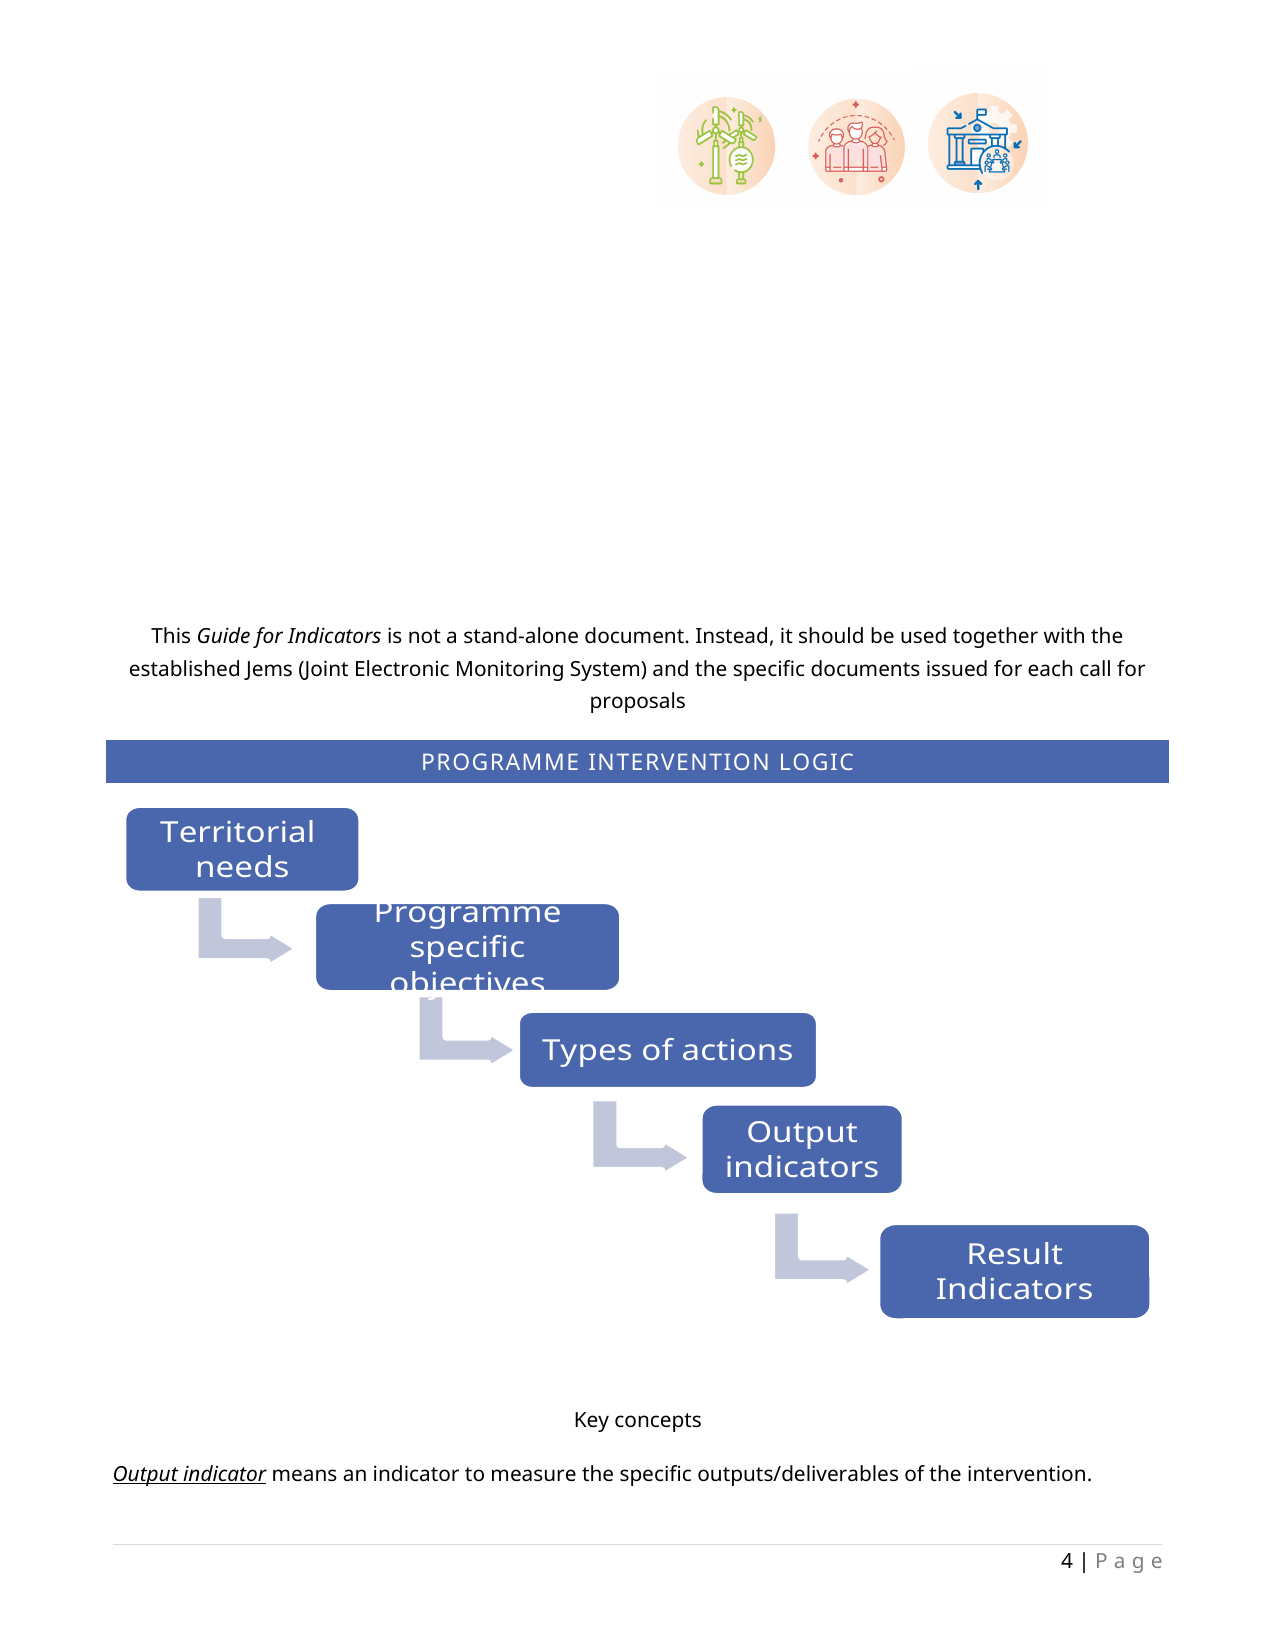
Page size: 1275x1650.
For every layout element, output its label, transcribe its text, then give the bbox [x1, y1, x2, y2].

picture [660, 66, 1046, 209]
text Output indicator means an indicator to measure the specific outputs/deliverables of the intervention. [112, 1459, 1162, 1487]
text This Guide for Indicators is not a stand-alone document. Instead, it should be used together with the established Jems (Joint Electronic Monitoring System) and the specific documents issued for each call for proposals [112, 621, 1162, 715]
text Key concepts [112, 1405, 1162, 1434]
subtitle Programme Intervention Logic [113, 746, 1162, 777]
